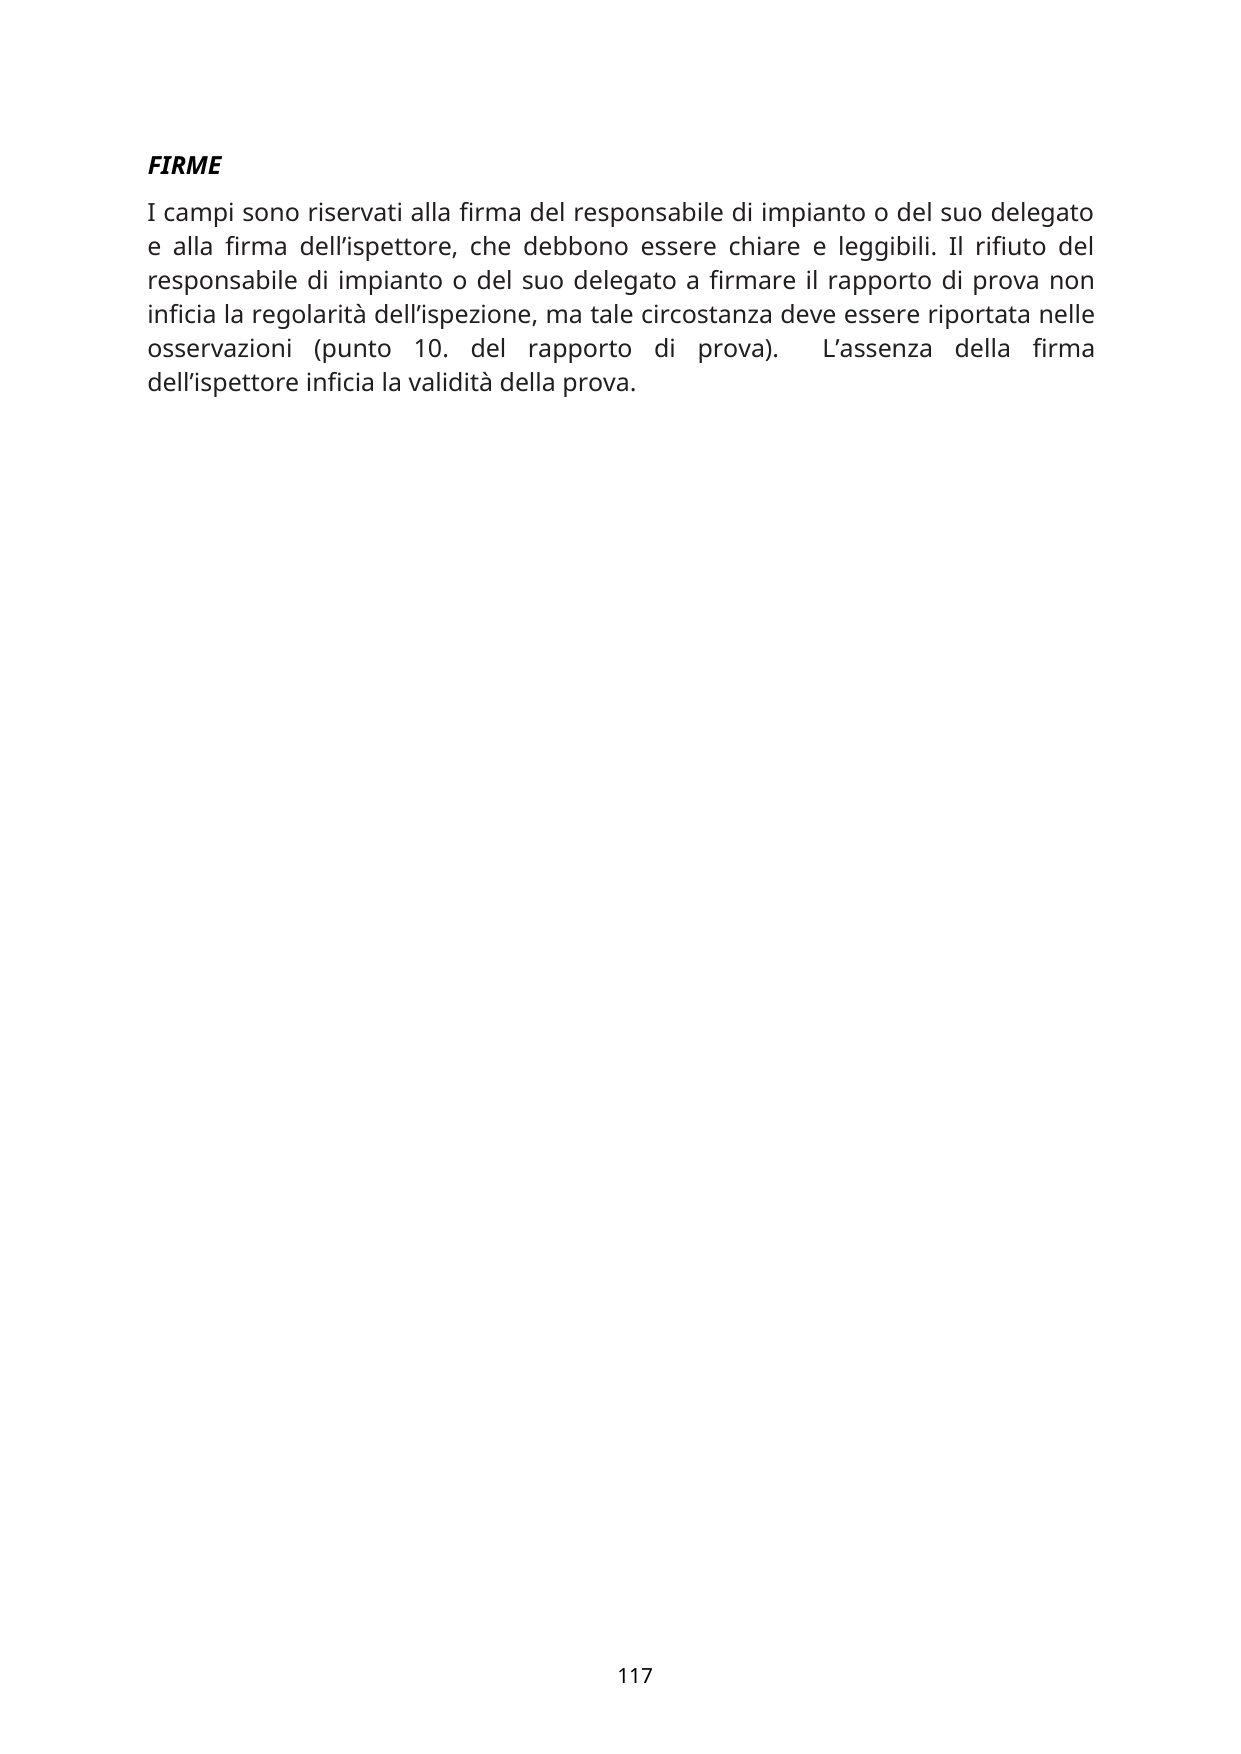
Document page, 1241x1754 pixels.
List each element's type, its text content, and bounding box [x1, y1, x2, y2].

text FIRME [148, 148, 1139, 182]
table_header [133, 194, 1229, 411]
